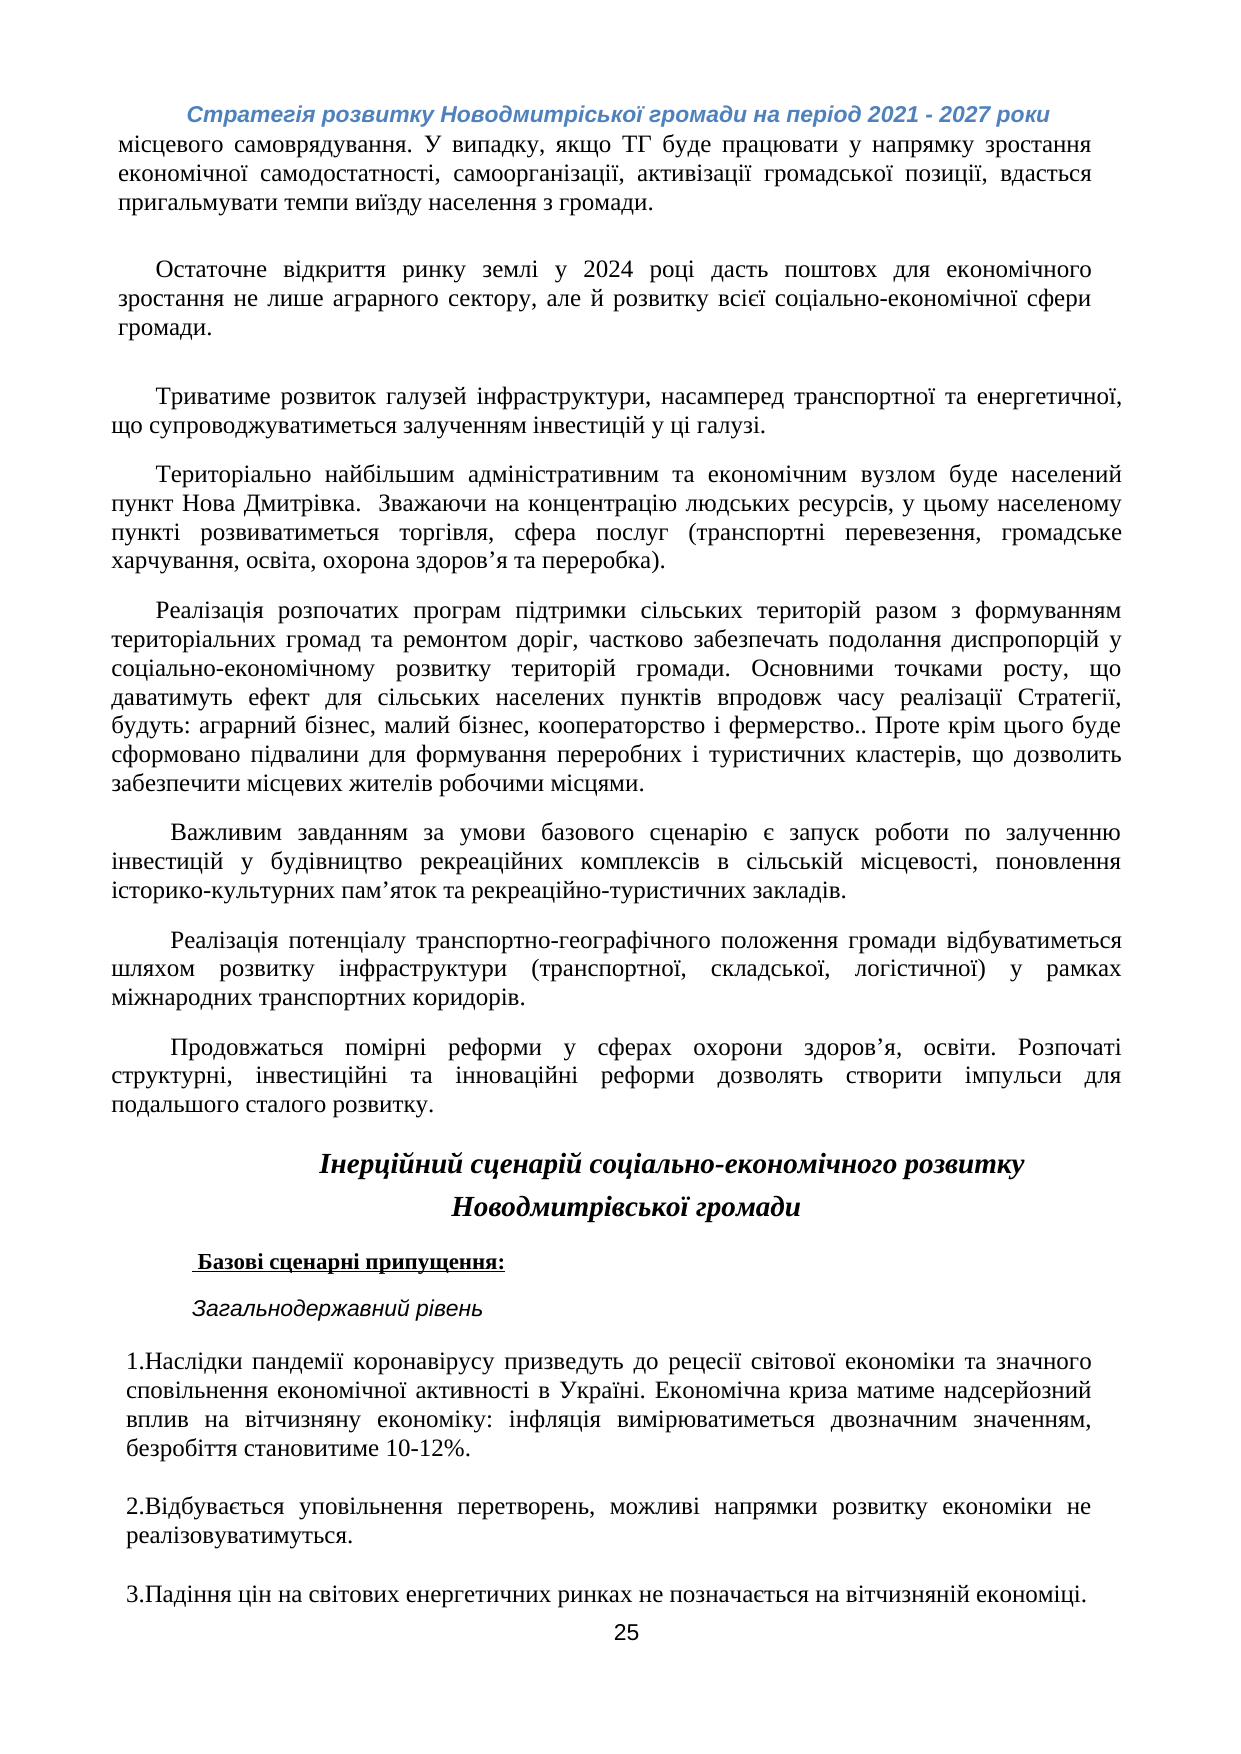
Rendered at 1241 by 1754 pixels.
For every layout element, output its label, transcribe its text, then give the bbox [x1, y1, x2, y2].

text Реалізація розпочатих програм підтримки сільських територій разом з формуванням територіальних громад та ремонтом доріг, частково забезпечать подолання диспропорцій у соціально-економічному розвитку територій громади. Основними точками росту, що даватимуть ефект для сільських населених пунктів впродовж часу реалізації Стратегії, будуть: аграрний бізнес, малий бізнес, кооператорство і фермерство.. Проте крім цього буде сформовано підвалини для формування переробних і туристичних кластерів, що дозволить забезпечити місцевих жителів робочими місцями. [111, 595, 1122, 797]
list 1.Наслідки пандемії коронавірусу призведуть до рецесії світової економіки та значного сповільнення економічної активності в Україні. Економічна криза матиме надсерйозний вплив на вітчизняну економіку: інфляція вимірюватиметься двозначним значенням, безробіття становитиме 10-12%. [126, 1346, 1093, 1461]
text Важливим завданням за умови базового сценарію є запуск роботи по залученню інвестицій у будівництво рекреаційних комплексів в сільській місцевості, поновлення історико-культурних пам’яток та рекреаційно-туристичних закладів. [111, 817, 1122, 904]
text Загальнодержавний рівень [192, 1295, 1186, 1321]
text Триватиме розвиток галузей інфраструктури, насамперед транспортної та енергетичної, що супроводжуватиметься залученням інвестицій у ці галузі. [111, 381, 1123, 439]
subtitle Інерційний сценарій соціально-економічного розвитку [192, 1146, 1186, 1179]
text Остаточне відкриття ринку землі у 2024 році дасть поштовх для економічного зростання не лише аграрного сектору, але й розвитку всієї соціально-економічної сфери громади. [118, 254, 1093, 341]
list 3.Падіння цін на світових енергетичних ринках не позначається на вітчизняній економіці. [126, 1579, 1093, 1607]
list 2.Відбувається уповільнення перетворень, можливі напрямки розвитку економіки не реалізовуватимуться. [126, 1491, 1092, 1549]
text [118, 129, 1093, 215]
subtitle Новодмитрівської громади [69, 1189, 1186, 1223]
text Базові сценарні припущення: [192, 1248, 1186, 1274]
text Реалізація потенціалу транспортно-географічного положення громади відбуватиметься шляхом розвитку інфраструктури (транспортної, складської, логістичної) у рамках міжнародних транспортних коридорів. [111, 925, 1123, 1011]
text Продовжаться помірні реформи у сферах охорони здоров’я, освіти. Розпочаті структурні, інвестиційні та інноваційні реформи дозволять створити імпульси для подальшого сталого розвитку. [111, 1032, 1122, 1118]
text Територіально найбільшим адміністративним та економічним вузлом буде населений пункт Нова Дмитрівка. Зважаючи на концентрацію людських ресурсів, у цьому населеному пункті розвиватиметься торгівля, сфера послуг (транспортні перевезення, громадське харчування, освіта, охорона здоров’я та переробка). [111, 459, 1123, 574]
